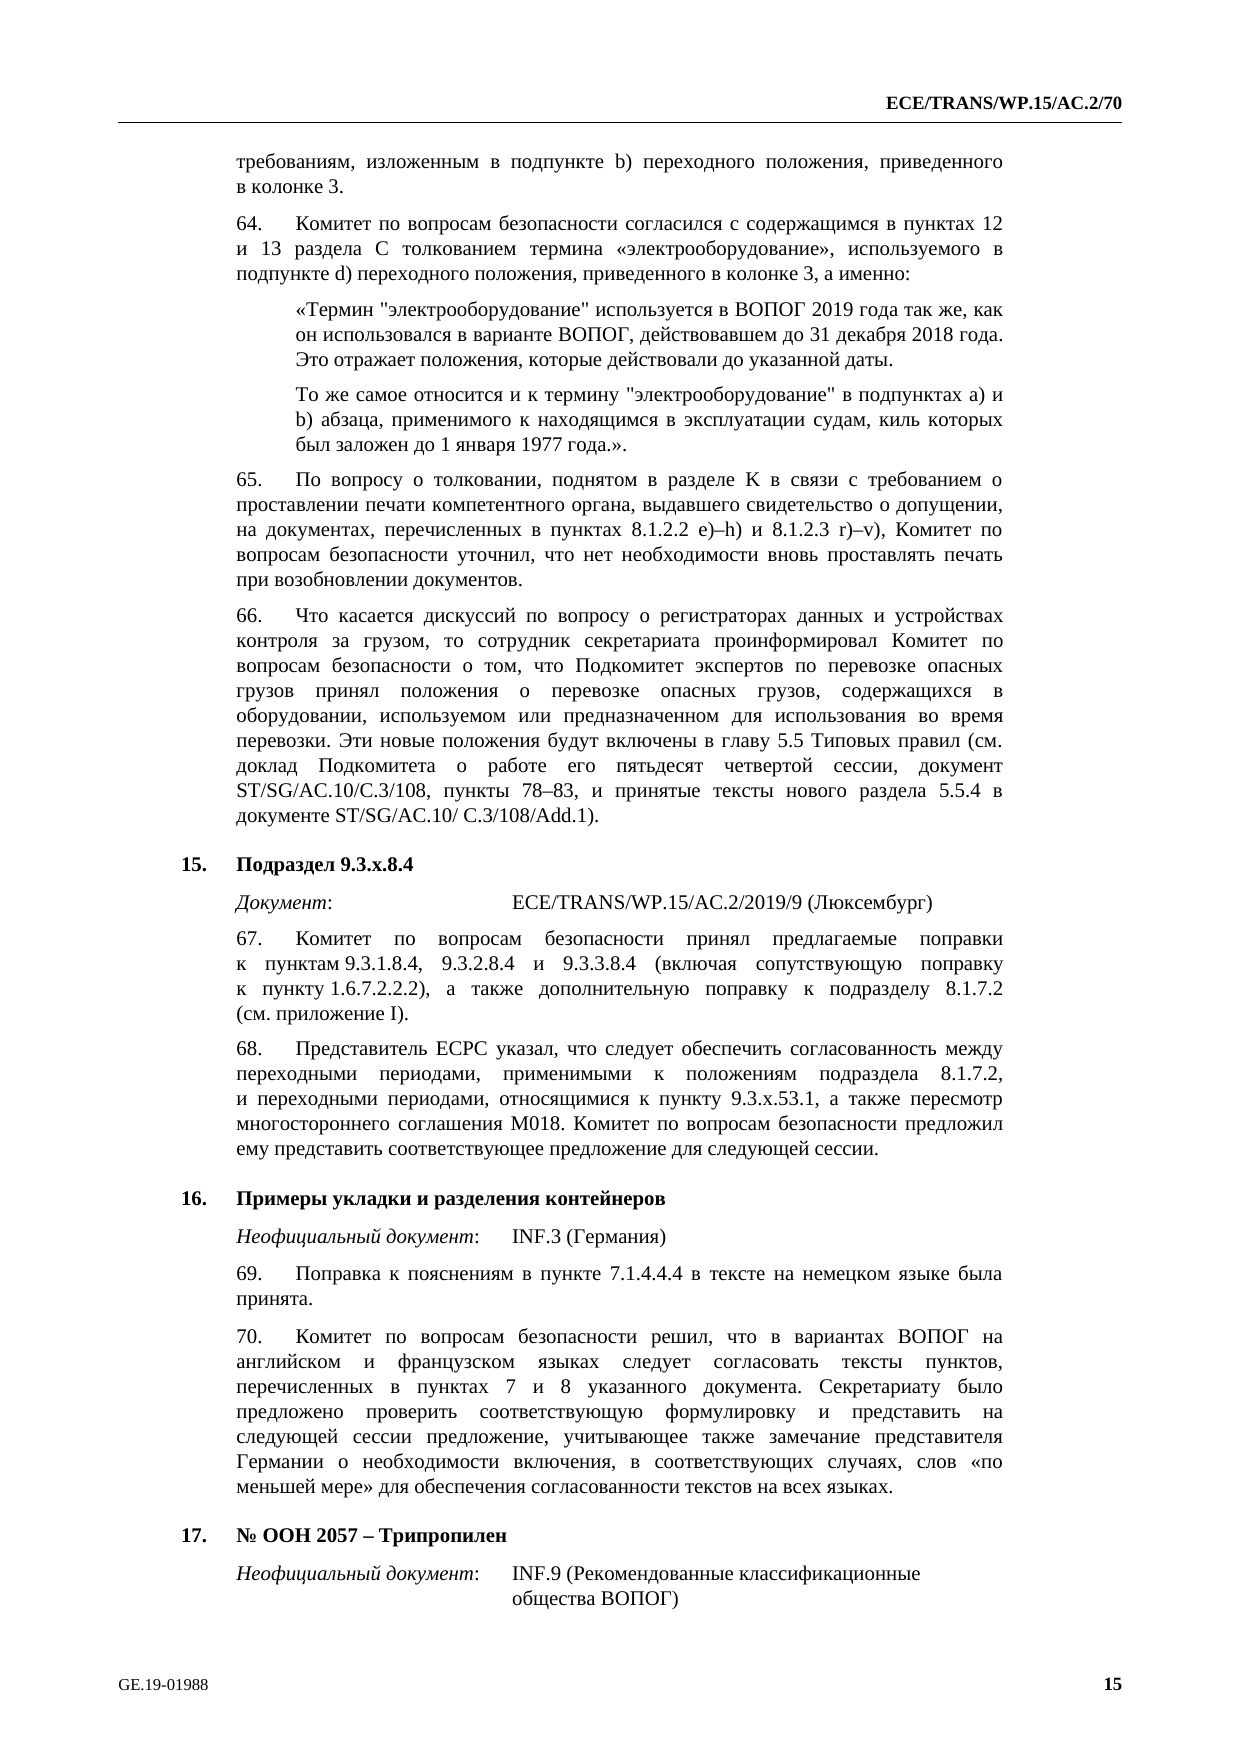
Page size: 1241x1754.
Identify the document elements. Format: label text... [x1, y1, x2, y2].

text 68. Представитель ЕСРС указал, что следует обеспечить согласованность между переходными периодами, применимыми к положениям подраздела 8.1.7.2, и переходными периодами, относящимися к пункту 9.3.x.53.1, а также пересмотр многостороннего соглашения М018. Комитет по вопросам безопасности предложил ему представить соответствующее предложение для следующей сессии. [236, 1035, 1004, 1160]
text То же самое относится и к термину "электрооборудование" в подпунктах а) и b) абзаца, применимого к находящимся в эксплуатации судам, киль которых был заложен до 1 января 1977 года.». [295, 381, 1004, 456]
text Неофициальный документ: INF.9 (Рекомендованные классификационные общества ВОПОГ) [236, 1560, 1004, 1610]
text 17. № ООН 2057 – Трипропилен [118, 1523, 1004, 1548]
text Неофициальный документ: INF.3 (Германия) [236, 1223, 1004, 1248]
text 70. Комитет по вопросам безопасности решил, что в вариантах ВОПОГ на английском и французском языках следует согласовать тексты пунктов, перечисленных в пунктах 7 и 8 указанного документа. Секретариату было предложено проверить соответствующую формулировку и представить на следующей сессии предложение, учитывающее также замечание представителя Германии о необходимости включения, в соответствующих случаях, слов «по меньшей мере» для обеспечения согласованности текстов на всех языках. [236, 1323, 1004, 1498]
text 65. По вопросу о толковании, поднятом в разделе K в связи с требованием о проставлении печати компетентного органа, выдавшего свидетельство о допущении, на документах, перечисленных в пунктах 8.1.2.2 e)–h) и 8.1.2.3 r)–v), Комитет по вопросам безопасности уточнил, что нет необходимости вновь проставлять печать при возобновлении документов. [236, 466, 1004, 591]
text Документ: ECE/TRANS/WP.15/AC.2/2019/9 (Люксембург) [236, 889, 1004, 914]
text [236, 148, 1004, 198]
text 66. Что касается дискуссий по вопросу о регистраторах данных и устройствах контроля за грузом, то сотрудник секретариата проинформировал Комитет по вопросам безопасности о том, что Подкомитет экспертов по перевозке опасных грузов принял положения о перевозке опасных грузов, содержащихся в оборудовании, используемом или предназначенном для использования во время перевозки. Эти новые положения будут включены в главу 5.5 Типовых правил (см. доклад Подкомитета о работе его пятьдесят четвертой сессии, документ ST/SG/AC.10/C.3/108, пункты 78–83, и принятые тексты нового раздела 5.5.4 в документе ST/SG/AC.10/ C.3/108/Add.1). [236, 602, 1004, 827]
text 15. Подраздел 9.3.x.8.4 [118, 852, 1004, 877]
text 69. Поправка к пояснениям в пункте 7.1.4.4.4 в тексте на немецком языке была принята. [236, 1260, 1004, 1310]
text 64. Комитет по вопросам безопасности согласился с содержащимся в пунктах 12 и 13 раздела С толкованием термина «электрооборудование», используемого в подпункте d) переходного положения, приведенного в колонке 3, а именно: [236, 210, 1004, 285]
text 67. Комитет по вопросам безопасности принял предлагаемые поправки к пунктам 9.3.1.8.4, 9.3.2.8.4 и 9.3.3.8.4 (включая сопутствующую поправку к пункту 1.6.7.2.2.2), а также дополнительную поправку к подразделу 8.1.7.2 (см. приложение I). [236, 925, 1004, 1025]
text «Термин "электрооборудование" используется в ВОПОГ 2019 года так же, как он использовался в варианте ВОПОГ, действовавшем до 31 декабря 2018 года. Это отражает положения, которые действовали до указанной даты. [295, 296, 1004, 371]
text 16. Примеры укладки и разделения контейнеров [118, 1185, 1004, 1210]
